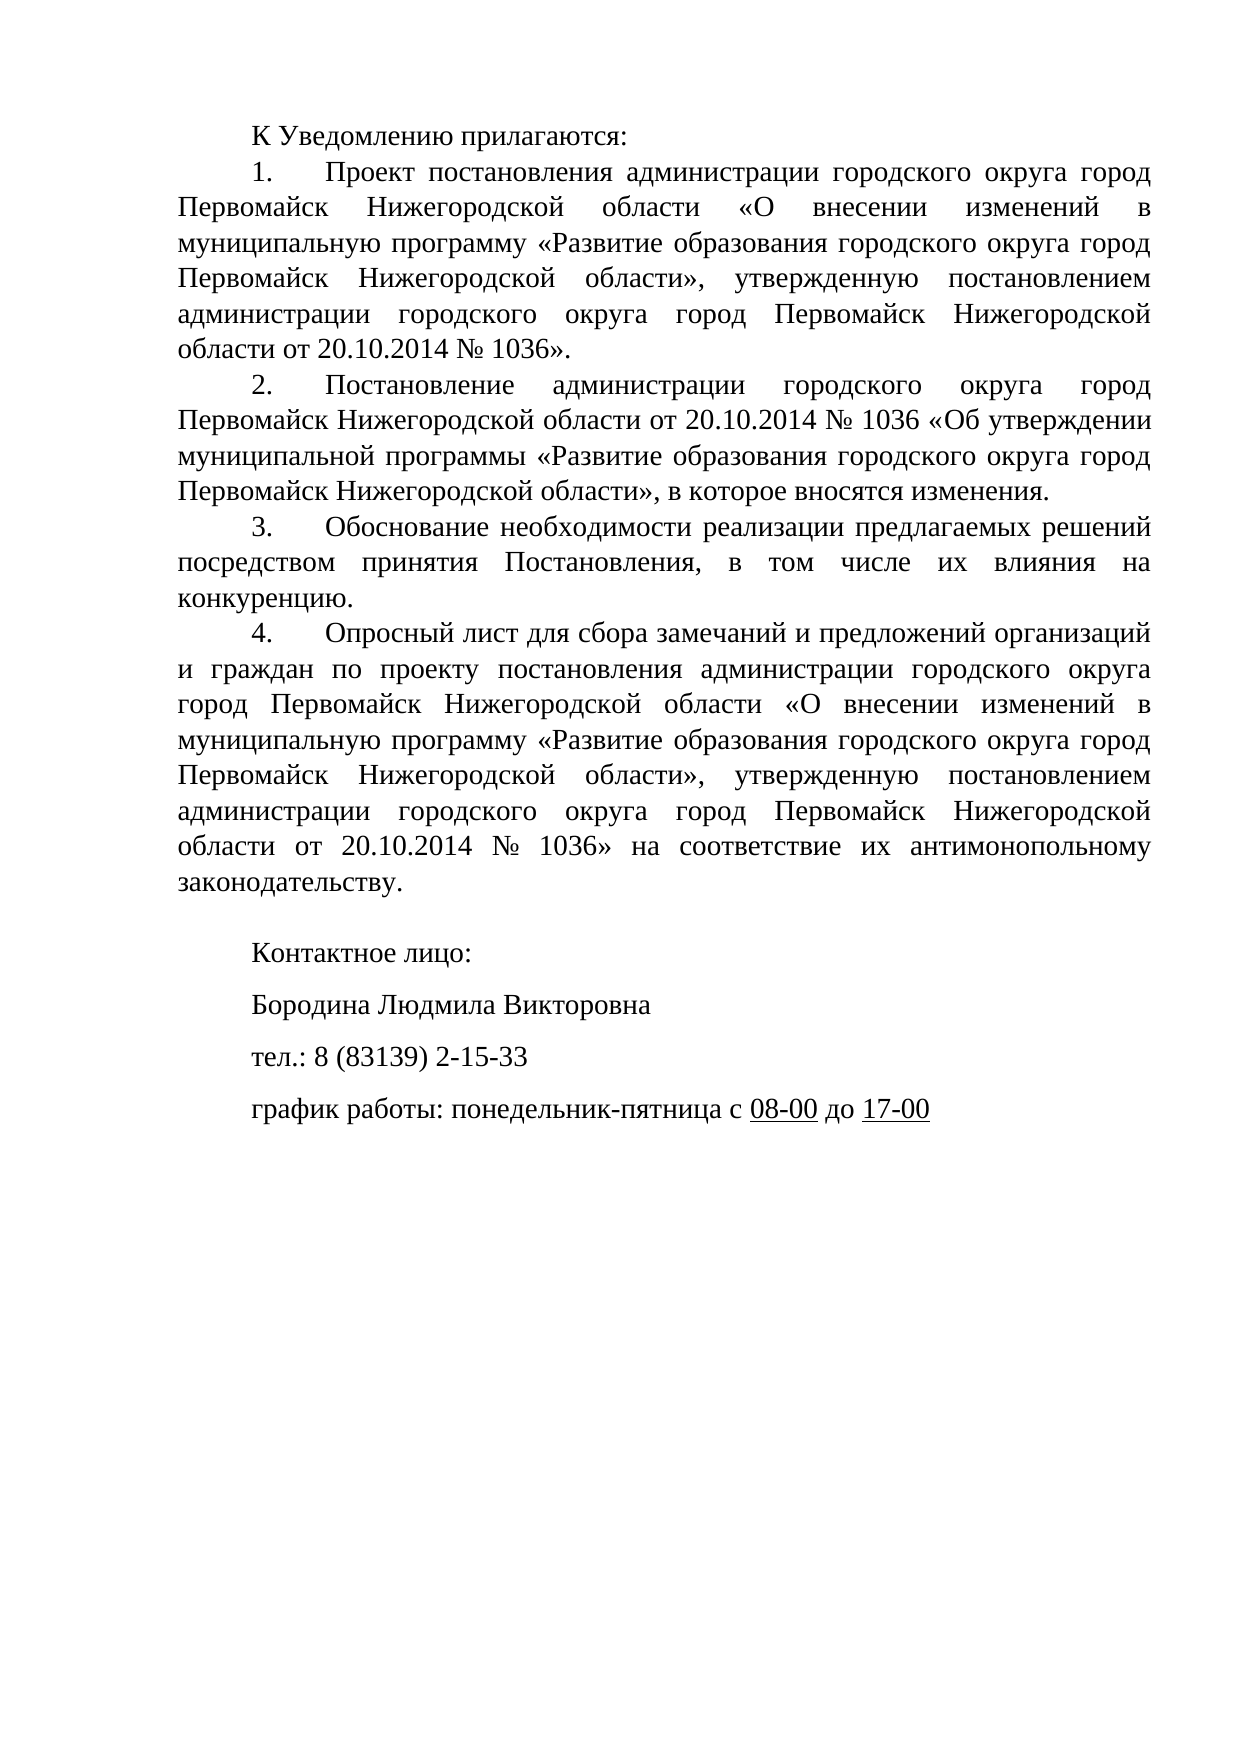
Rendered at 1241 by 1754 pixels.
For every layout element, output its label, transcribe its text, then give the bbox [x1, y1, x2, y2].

list Проект постановления администрации городского округа город Первомайск Нижегородской области «О внесении изменений в муниципальную программу «Развитие образования городского округа город Первомайск Нижегородской области», утвержденную постановлением администрации городского округа город Первомайск Нижегородской области от 20.10.2014 № 1036». [177, 154, 1152, 365]
text Бородина Людмила Викторовна [177, 987, 1152, 1021]
list Опросный лист для сбора замечаний и предложений организаций и граждан по проекту постановления администрации городского округа город Первомайск Нижегородской области «О внесении изменений в муниципальную программу «Развитие образования городского округа город Первомайск Нижегородской области», утвержденную постановлением администрации городского округа город Первомайск Нижегородской области от 20.10.2014 № 1036» на соответствие их антимонопольному законодательству. [177, 615, 1152, 898]
text тел.: 8 (83139) 2-15-33 [177, 1039, 1152, 1073]
list Обоснование необходимости реализации предлагаемых решений посредством принятия Постановления, в том числе их влияния на конкуренцию. [177, 509, 1152, 613]
text график работы: понедельник-пятница с 08-00 до 17-00 [177, 1092, 1152, 1125]
list Постановление администрации городского округа город Первомайск Нижегородской области от 20.10.2014 № 1036 «Об утверждении муниципальной программы «Развитие образования городского округа город Первомайск Нижегородской области», в которое вносятся изменения. [177, 367, 1152, 507]
text К Уведомлению прилагаются: [177, 118, 1152, 152]
text Контактное лицо: [177, 935, 1152, 969]
